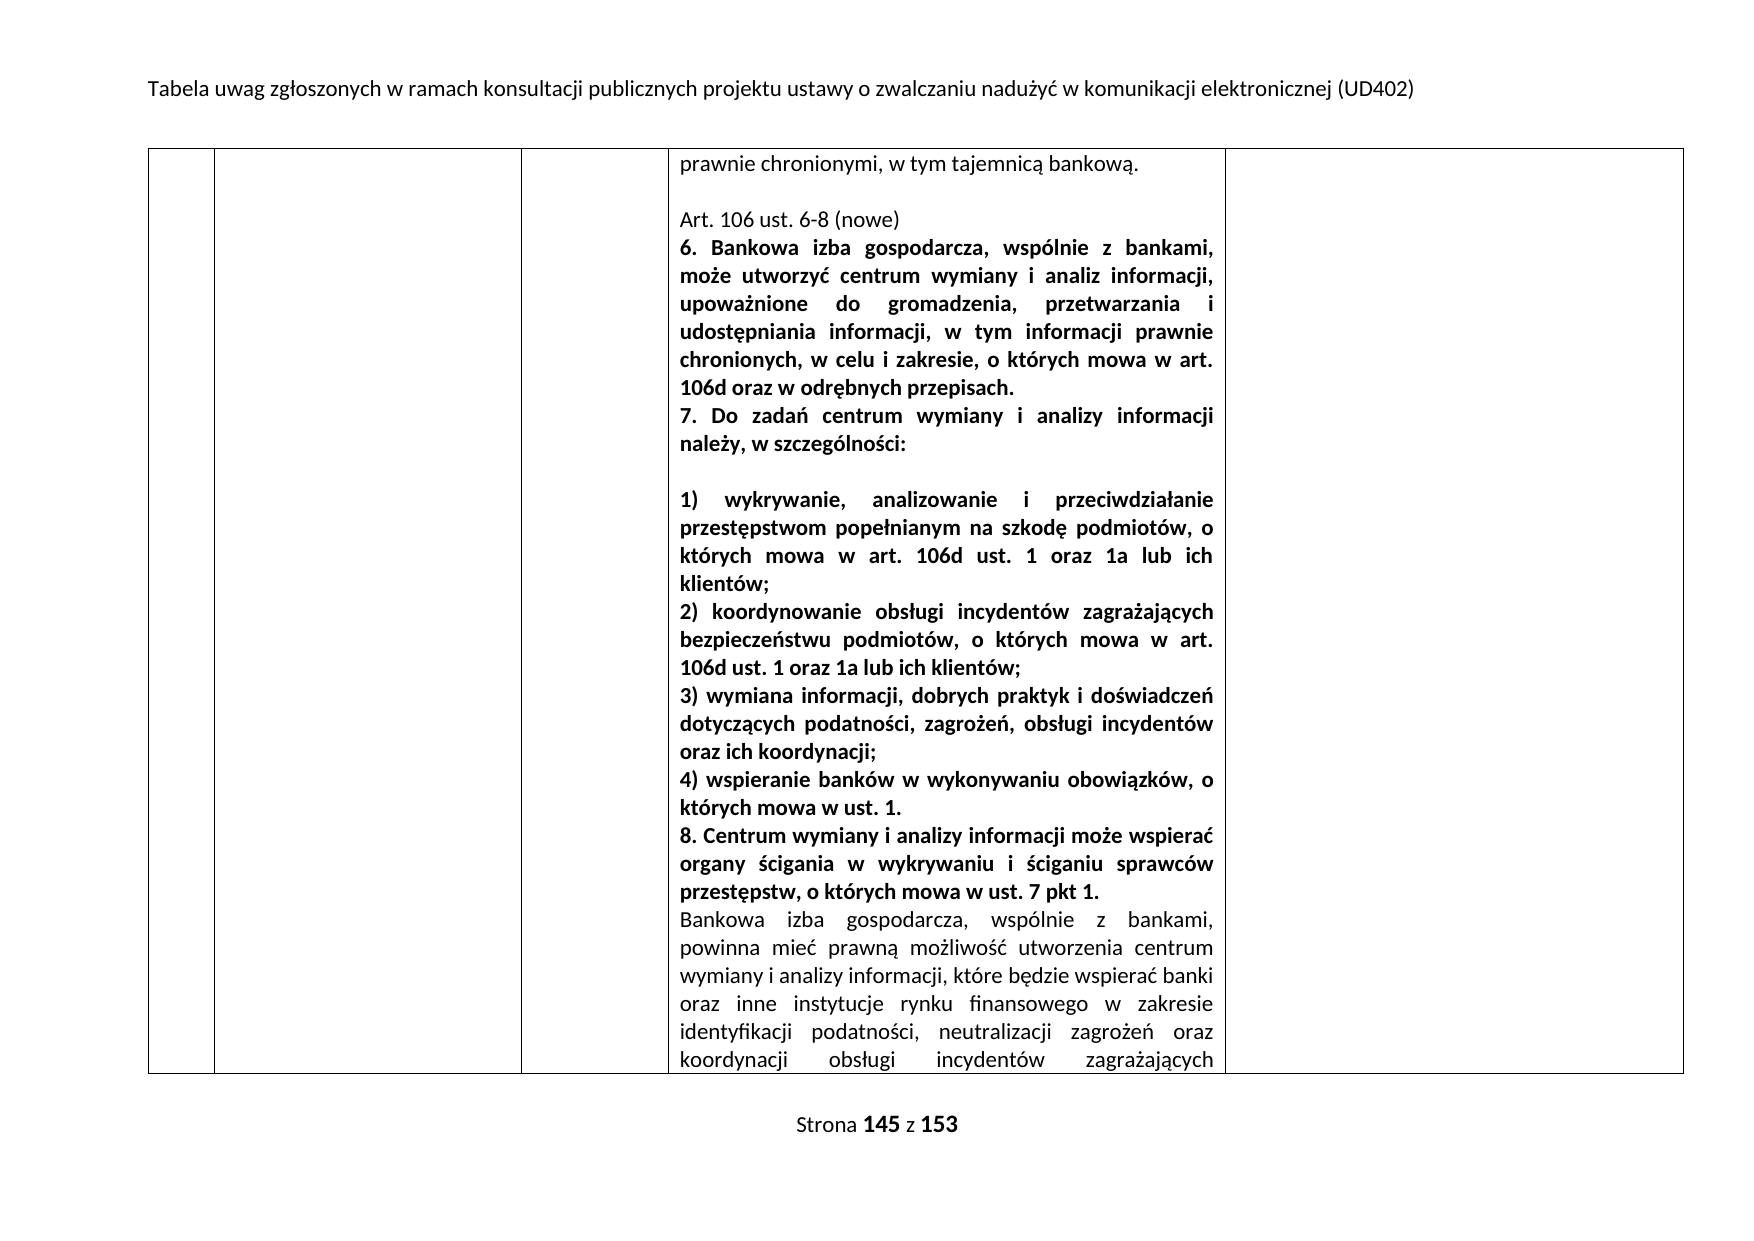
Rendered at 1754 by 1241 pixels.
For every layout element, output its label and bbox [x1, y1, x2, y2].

table_cell [669, 149, 1225, 1073]
table_cell [149, 149, 214, 1073]
table_cell [215, 149, 521, 1073]
table_cell [522, 149, 668, 1073]
table_cell [1226, 149, 1683, 1073]
